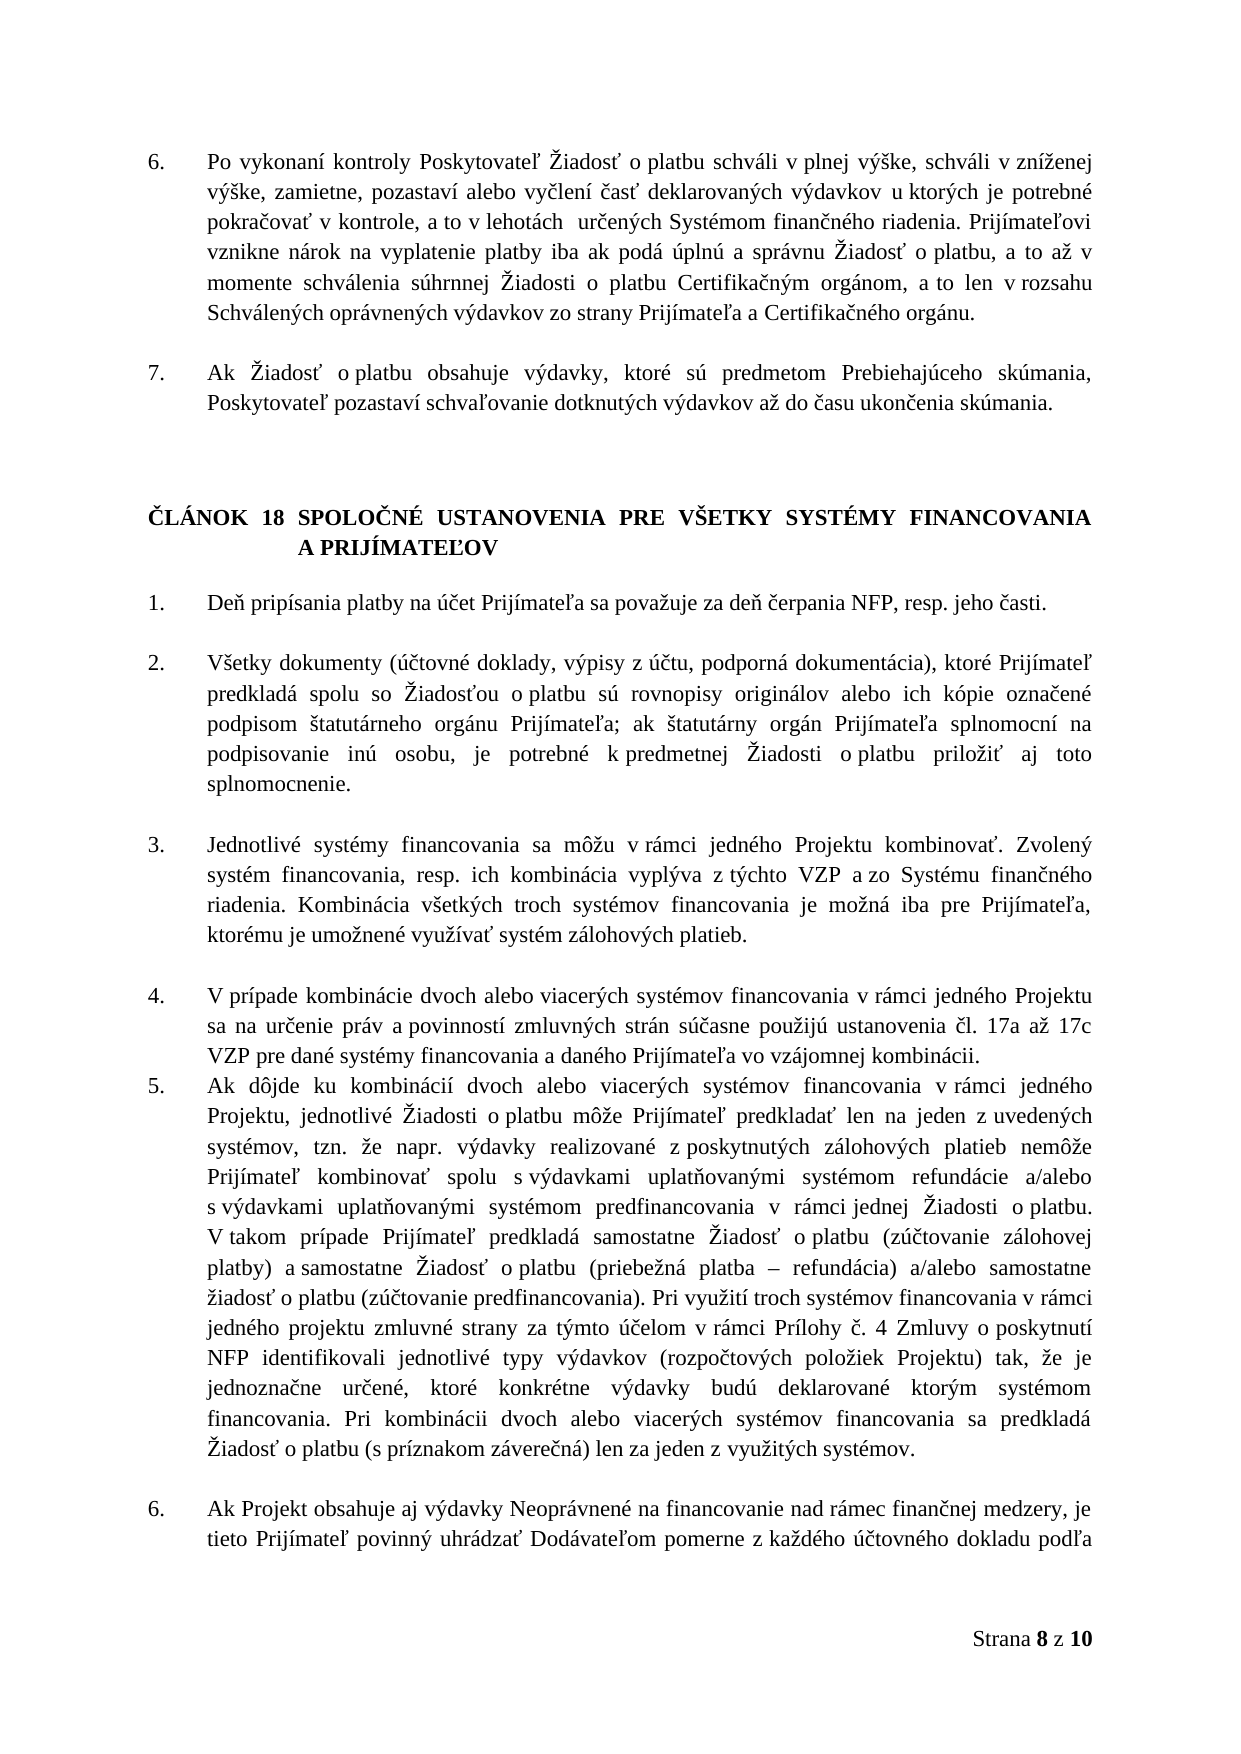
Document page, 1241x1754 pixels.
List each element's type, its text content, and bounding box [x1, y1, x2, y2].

list Ak Žiadosť o platbu obsahuje výdavky, ktoré sú predmetom Prebiehajúceho skúmania, Poskytovateľ pozastaví schvaľovanie dotknutých výdavkov až do času ukončenia skúmania. [148, 359, 1092, 416]
list Ak dôjde ku kombinácií dvoch alebo viacerých systémov financovania v rámci jedného Projektu, jednotlivé Žiadosti o platbu môže Prijímateľ predkladať len na jeden z uvedených systémov, tzn. že napr. výdavky realizované z poskytnutých zálohových platieb nemôže Prijímateľ kombinovať spolu s výdavkami uplatňovanými systémom refundácie a/alebo s výdavkami uplatňovanými systémom predfinancovania v rámci jednej Žiadosti o platbu. V takom prípade Prijímateľ predkladá samostatne Žiadosť o platbu (zúčtovanie zálohovej platby) a samostatne Žiadosť o platbu (priebežná platba – refundácia) a/alebo samostatne žiadosť o platbu (zúčtovanie predfinancovania). Pri využití troch systémov financovania v rámci jedného projektu zmluvné strany za týmto účelom v rámci Prílohy č. 4 Zmluvy o poskytnutí NFP identifikovali jednotlivé typy výdavkov (rozpočtových položiek Projektu) tak, že je jednoznačne určené, ktoré konkrétne výdavky budú deklarované ktorým systémom financovania. Pri kombinácii dvoch alebo viacerých systémov financovania sa predkladá Žiadosť o platbu (s príznakom záverečná) len za jeden z využitých systémov. [148, 1072, 1092, 1461]
list Deň pripísania platby na účet Prijímateľa sa považuje za deň čerpania NFP, resp. jeho časti. [148, 589, 1092, 615]
text Článok 18 SPOLOČNÉ USTANOVENIA PRE VŠETKY SYSTÉMY FINANCOVANIA A PRIJÍMATEĽOV [148, 503, 1092, 560]
list Všetky dokumenty (účtovné doklady, výpisy z účtu, podporná dokumentácia), ktoré Prijímateľ predkladá spolu so Žiadosťou o platbu sú rovnopisy originálov alebo ich kópie označené podpisom štatutárneho orgánu Prijímateľa; ak štatutárny orgán Prijímateľa splnomocní na podpisovanie inú osobu, je potrebné k predmetnej Žiadosti o platbu priložiť aj toto splnomocnenie. [148, 649, 1092, 797]
list Jednotlivé systémy financovania sa môžu v rámci jedného Projektu kombinovať. Zvolený systém financovania, resp. ich kombinácia vyplýva z týchto VZP a zo Systému finančného riadenia. Kombinácia všetkých troch systémov financovania je možná iba pre Prijímateľa, ktorému je umožnené využívať systém zálohových platieb. [148, 831, 1092, 948]
list Po vykonaní kontroly Poskytovateľ Žiadosť o platbu schváli v plnej výške, schváli v zníženej výške, zamietne, pozastaví alebo vyčlení časť deklarovaných výdavkov u ktorých je potrebné pokračovať v kontrole, a to v lehotách určených Systémom finančného riadenia. Prijímateľovi vznikne nárok na vyplatenie platby iba ak podá úplnú a správnu Žiadosť o platbu, a to až v momente schválenia súhrnnej Žiadosti o platbu Certifikačným orgánom, a to len v rozsahu Schválených oprávnených výdavkov zo strany Prijímateľa a Certifikačného orgánu. [148, 148, 1092, 325]
list V prípade kombinácie dvoch alebo viacerých systémov financovania v rámci jedného Projektu sa na určenie práv a povinností zmluvných strán súčasne použijú ustanovenia čl. 17a až 17c VZP pre dané systémy financovania a daného Prijímateľa vo vzájomnej kombinácii. [148, 982, 1092, 1068]
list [148, 1495, 1092, 1552]
